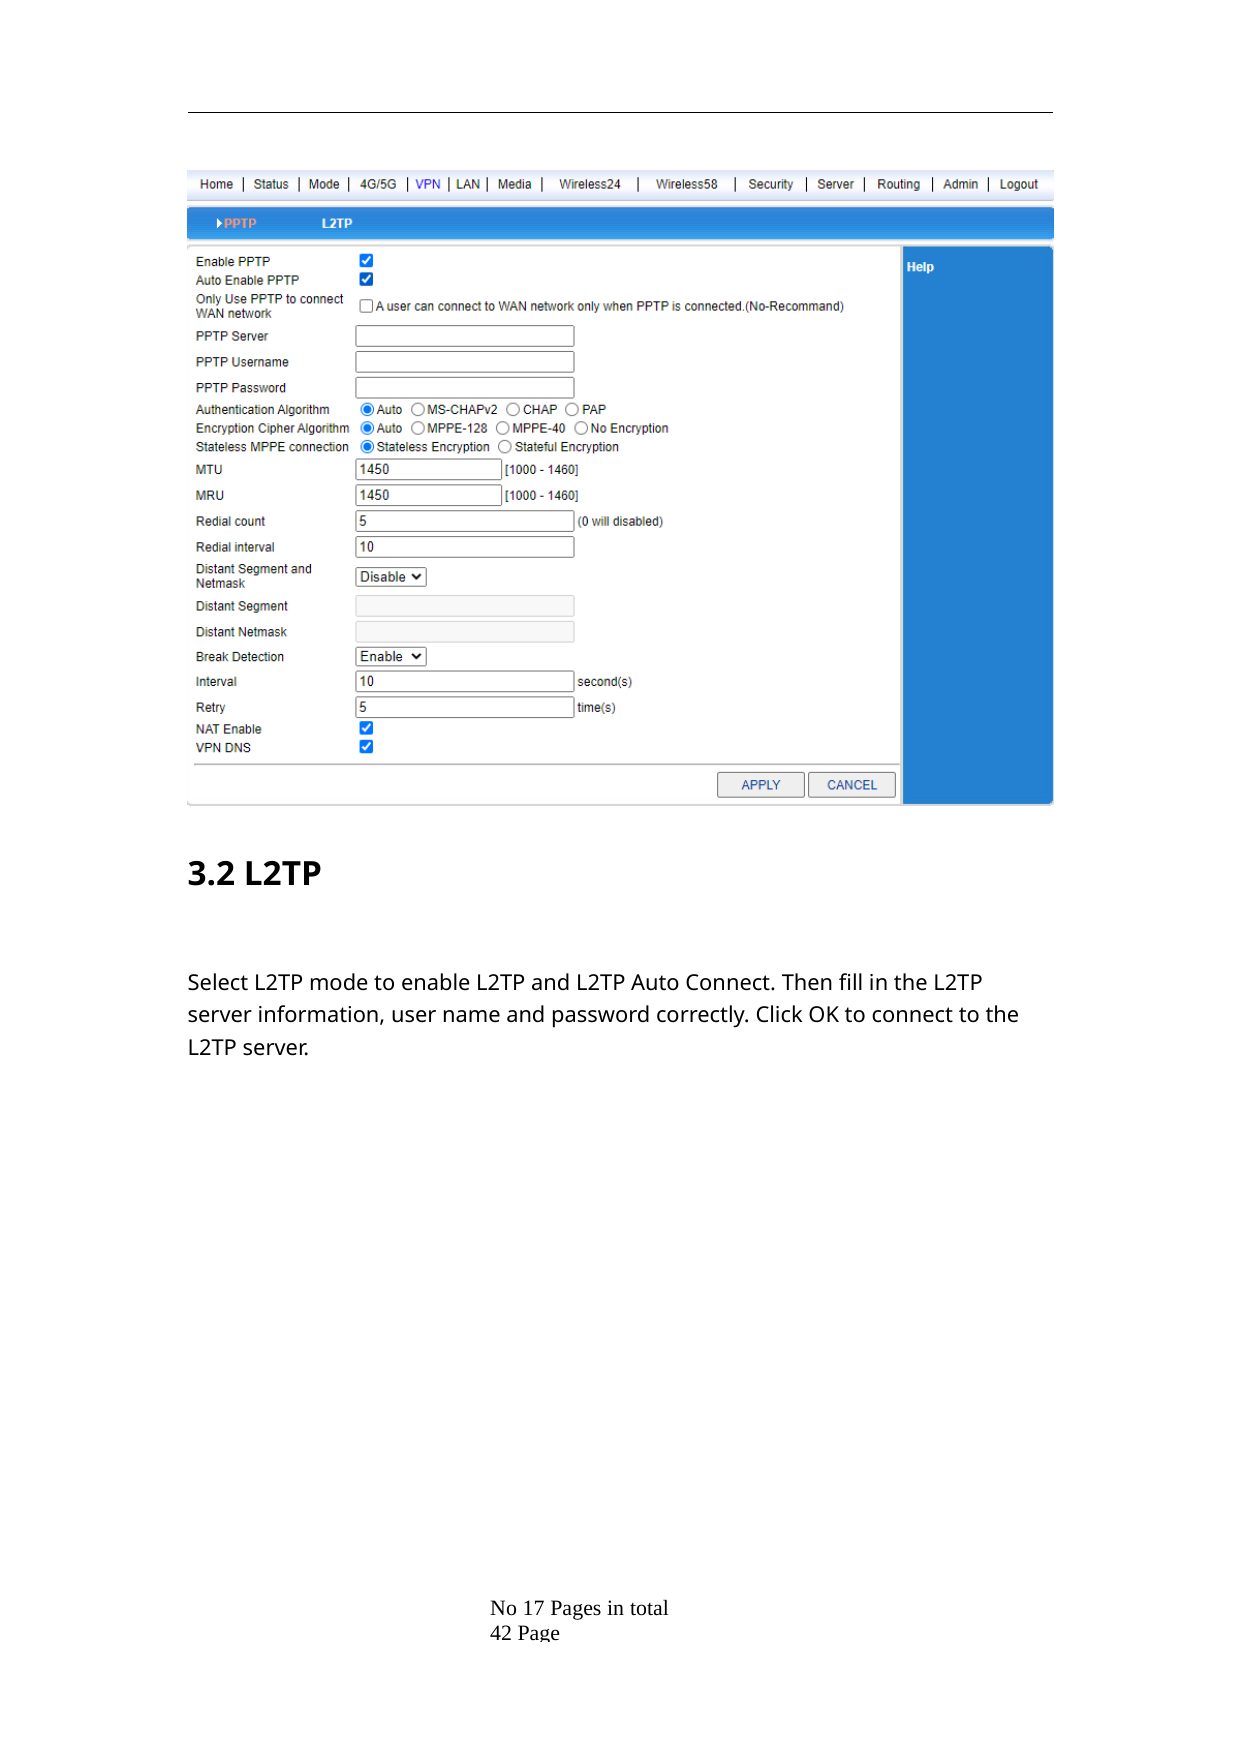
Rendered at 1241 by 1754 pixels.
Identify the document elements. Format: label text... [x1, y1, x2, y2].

subtitle 3.2 L2TP [187, 840, 1053, 905]
text Select L2TP mode to enable L2TP and L2TP Auto Connect. Then fill in the L2TP server information, user name and password correctly. Click OK to connect to the L2TP server. [187, 965, 1053, 1063]
picture [187, 170, 1054, 806]
